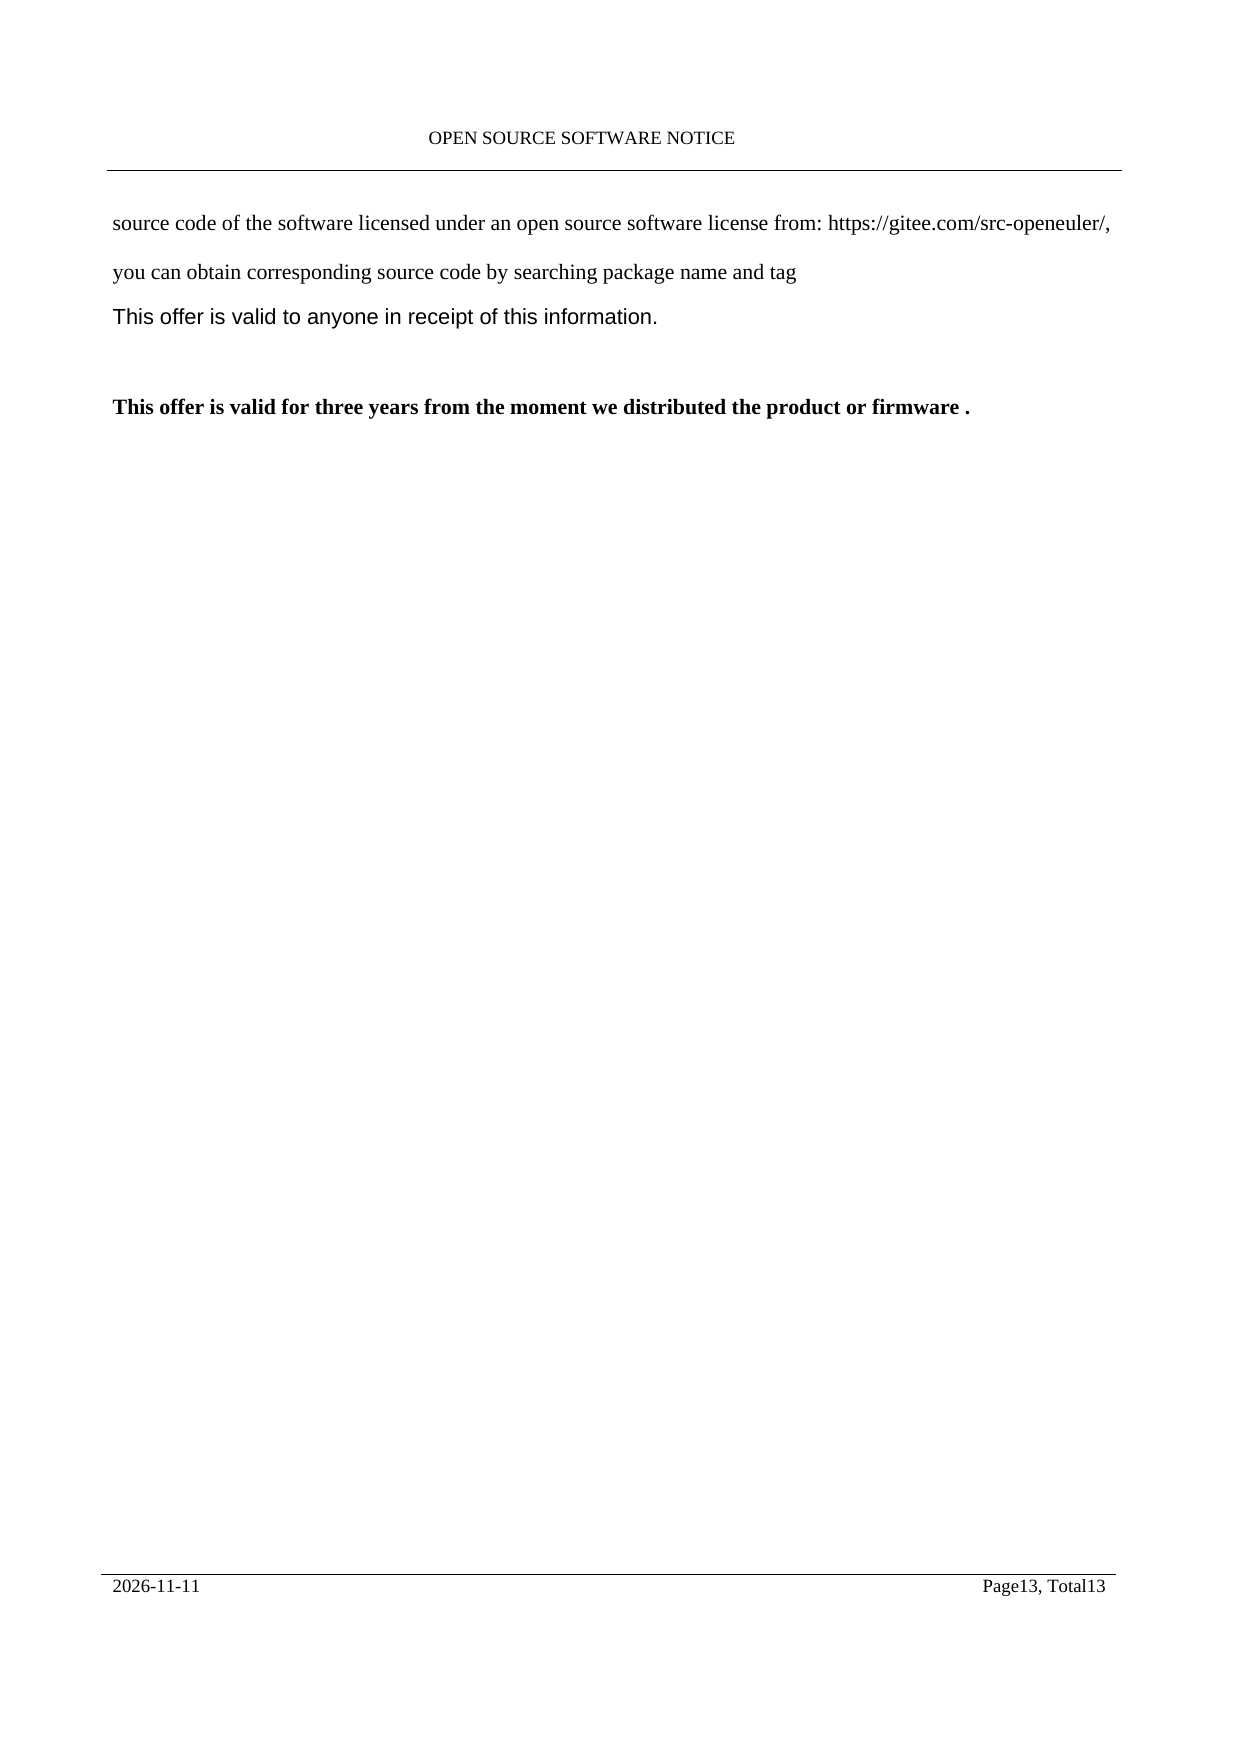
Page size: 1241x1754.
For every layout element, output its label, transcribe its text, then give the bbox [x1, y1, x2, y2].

text This offer is valid for three years from the moment we distributed the product or firmware . [112, 390, 1128, 423]
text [112, 206, 1128, 288]
text This offer is valid to anyone in receipt of this information. [112, 300, 1128, 333]
